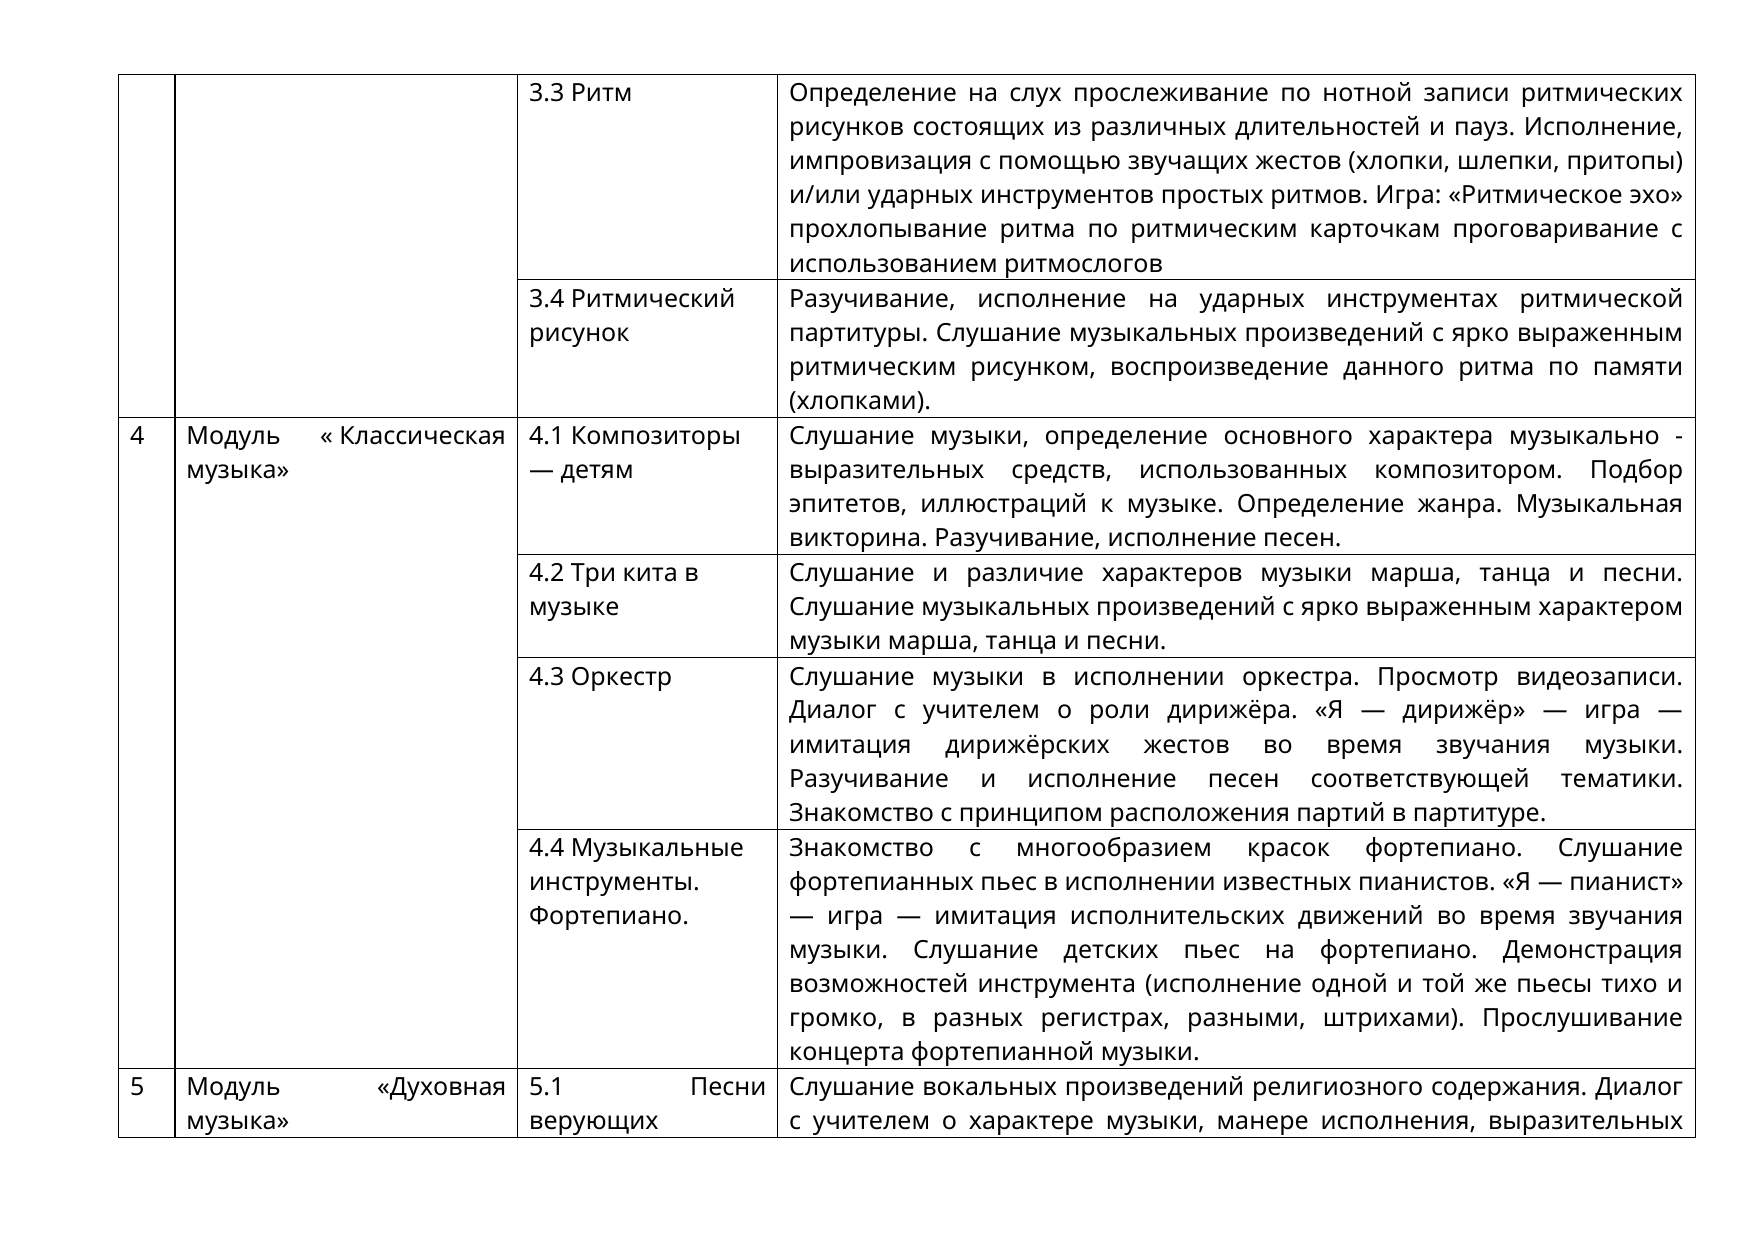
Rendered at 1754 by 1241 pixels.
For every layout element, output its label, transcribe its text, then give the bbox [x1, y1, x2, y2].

table_cell Слушание музыки, определение основного характера музыкально -выразительных средств, использованных композитором. Подбор эпитетов, иллюстраций к музыке. Определение жанра. Музыкальная викторина. Разучивание, исполнение песен. [778, 418, 1695, 554]
table_cell Определение на слух прослеживание по нотной записи ритмических рисунков состоящих из различных длительностей и пауз. Исполнение, импровизация с помощью звучащих жестов (хлопки, шлепки, притопы) и/или ударных инструментов простых ритмов. Игра: «Ритмическое эхо» прохлопывание ритма по ритмическим карточкам проговаривание с использованием ритмослогов [778, 75, 1695, 279]
table_cell 4.1 Композиторы — детям [518, 418, 777, 554]
table_cell Слушание и различие характеров музыки марша, танца и песни. Слушание музыкальных произведений с ярко выраженным характером музыки марша, танца и песни. [778, 555, 1695, 657]
table_cell 5.1 Песни верующих [518, 1069, 777, 1137]
table_cell Знакомство с многообразием красок фортепиано. Слушание фортепианных пьес в исполнении известных пианистов. «Я — пианист» — игра — имитация исполнительских движений во время звучания музыки. Слушание детских пьес на фортепиано. Демонстрация возможностей инструмента (исполнение одной и той же пьесы тихо и громко, в разных регистрах, разными, штрихами). Прослушивание концерта фортепианной музыки. [778, 830, 1695, 1068]
table_cell Слушание музыки в исполнении оркестра. Просмотр видеозаписи. Диалог с учителем о роли дирижёра. «Я — дирижёр» — игра — имитация дирижёрских жестов во время звучания музыки. Разучивание и исполнение песен соответствующей тематики. Знакомство с принципом расположения партий в партитуре. [778, 658, 1695, 828]
table_cell Модуль « Классическая музыка» [176, 418, 517, 1068]
table_cell Разучивание, исполнение на ударных инструментах ритмической партитуры. Слушание музыкальных произведений с ярко выраженным ритмическим рисунком, воспроизведение данного ритма по памяти (хлопками). [778, 280, 1695, 417]
table_cell 5 [119, 1069, 174, 1137]
table_cell 4 [119, 418, 174, 1068]
table_cell 4.2 Три кита в музыке [518, 555, 777, 657]
table_cell 4.4 Музыкальные инструменты. Фортепиано. [518, 830, 777, 1068]
table_cell 3.4 Ритмический рисунок [518, 280, 777, 417]
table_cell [176, 1069, 517, 1137]
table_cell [778, 1069, 1695, 1137]
table_cell 4.3 Оркестр [518, 658, 777, 828]
table_cell 3.3 Ритм [518, 75, 777, 279]
